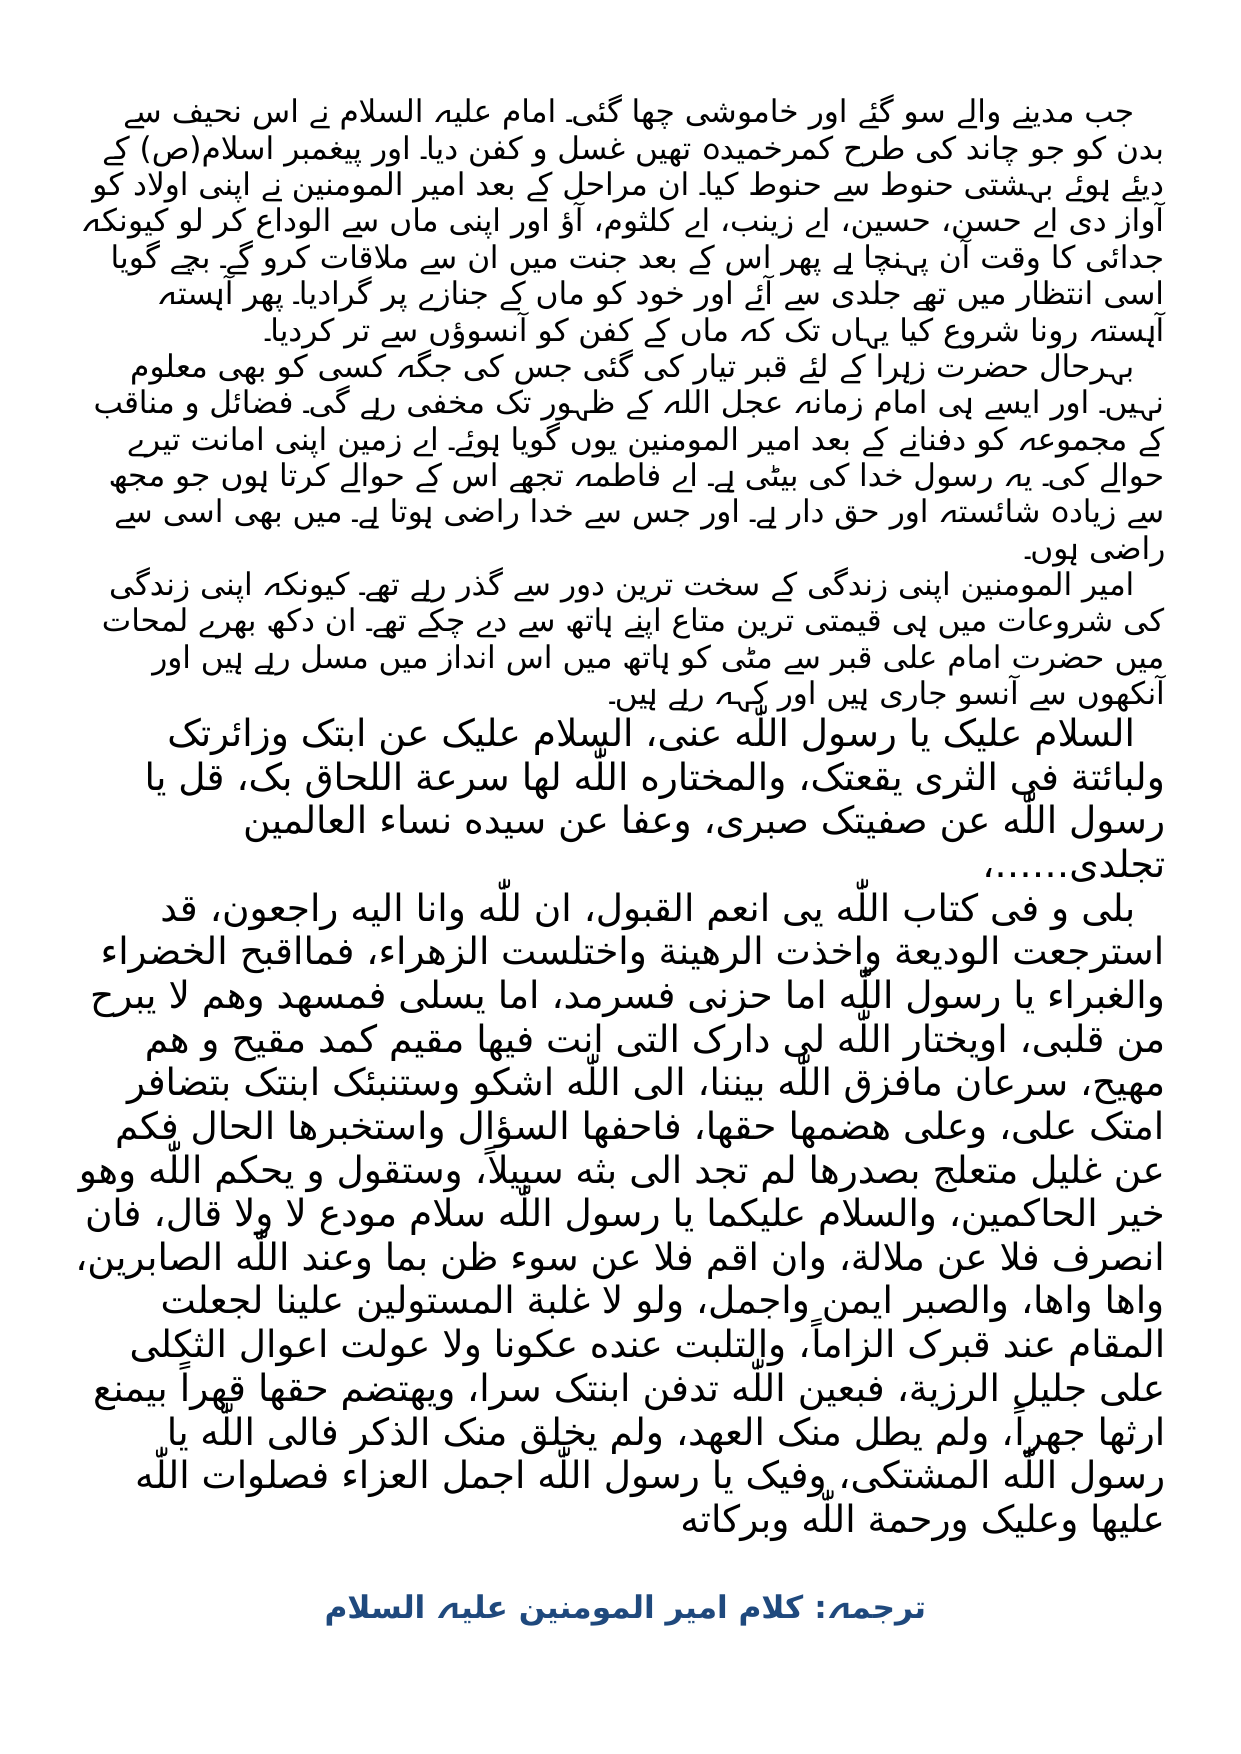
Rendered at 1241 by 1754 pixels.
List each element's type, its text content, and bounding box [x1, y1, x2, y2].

text بلی و فی کتاب اللّٰه یی انعم القبول، ان للّٰه وانا الیه راجعون، قد استرجعت الودیعة واخذت الرهینة واختلست الزهراء، فمااقبح الخضراء والغبراء یا رسول اللّٰه اما حزنی فسرمد، اما یسلی فمسهد وهم لا یبرح من قلبی، اویختار اللّٰه لی دارک التی انت فیها مقیم کمد مقیح و هم مهیح، سرعان مافزق اللّٰه بیننا، الی اللّٰه اشکو وستنبئک ابنتک بتضافر امتک علی، وعلی هضمها حقها، فاحفها السؤال واستخبرها الحال فکم عن غلیل متعلج بصدرها لم تجد الی بثه سبیلاً، وستقول و یحکم اللّٰه وهو خیر الحاکمین، والسلام علیکما یا رسول اللّٰه سلام مودع لا ولا قال، فان انصرف فلا عن ملالة، وان اقم فلا عن سوء ظن بما وعند اللّٰه الصابرین، واها واها، والصبر ایمن واجمل، ولو لا غلبة المستولین علینا لجعلت المقام عند قبرک الزاماً، والتلبت عنده عکونا ولا عولت اعوال الثکلی علی جلیل الرزیة، فبعین اللّٰه تدفن ابنتک سرا، ویهتضم حقها قهراً بیمنع ارثها جهراً، ولم یطل منک العهد، ولم یخلق منک الذکر فالی اللّٰه یا رسول اللّٰه المشتکی، وفیک یا رسول اللّٰه اجمل العزاء فصلوات اللّٰه علیها وعلیک ورحمة اللّٰه وبرکاته [75, 886, 1165, 1541]
text امیر المومنین اپنی زندگی کے سخت ترین دور سے گذر رہے تھے۔ کیونکہ اپنی زندگی کی شروعات میں ہی قیمتی ترین متاع اپنے ہاتھ سے دے چکے تھے۔ ان دکھ بھرے لمحات میں حضرت امام علی قبر سے مٹی کو ہاتھ میں اس انداز میں مسل رہے ہیں اور آنکھوں سے آنسو جاری ہیں اور کہہ رہے ہیں۔ [75, 566, 1165, 712]
text جب مدینے والے سو گئے اور خاموشی چھا گئی۔ امام علیہ السلام نے اس نحیف سے بدن کو جو چاند کی طرح کمرخمیدہ تھیں غسل و کفن دیا۔ اور پیغمبر اسلام(ص) کے دیئے ہوئے بہشتی حنوط سے حنوط کیا۔ ان مراحل کے بعد امیر المومنین نے اپنی اولاد کو آواز دی اے حسن، حسین، اے زینب، اے کلثوم، آؤ اور اپنی ماں سے الوداع کر لو کیونکہ جدائی کا وقت آن پہنچا ہے پھر اس کے بعد جنت میں ان سے ملاقات کرو گے۔ بچے گویا اسی انتظار میں تھے جلدی سے آئے اور خود کو ماں کے جنازے پر گرادیا۔ پھر آہستہ آہستہ رونا شروع کیا یہاں تک کہ ماں کے کفن کو آنسوؤں سے تر کردیا۔ [75, 94, 1165, 348]
text بہرحال حضرت زہرا کے لئے قبر تیار کی گئی جس کی جگہ کسی کو بھی معلوم نہیں۔ اور ایسے ہی امام زمانہ عجل اللہ کے ظہور تک مخفی رہے گی۔ فضائل و مناقب کے مجموعہ کو دفنانے کے بعد امیر المومنین یوں گویا ہوئے۔ اے زمین اپنی امانت تیرے حوالے کی۔ یہ رسول خدا کی بیٹی ہے۔ اے فاطمہ تجھے اس کے حوالے کرتا ہوں جو مجھ سے زیادہ شائستہ اور حق دار ہے۔ اور جس سے خدا راضی ہوتا ہے۔ میں بھی اسی سے راضی ہوں۔ [75, 348, 1165, 566]
text السلام علیک یا رسول اللّٰه عنی، السلام علیک عن ابتک وزائرتک ولبائتة فی الثری یقعتک، والمختاره اللّٰه لها سرعة اللحاق بک، قل یا رسول اللّٰه عن صفیتک صبری، وعفا عن سیده نساء العالمین تجلدی……، [75, 712, 1165, 886]
subtitle ترجمہ: کلام امیر المومنین علیہ السلام [75, 1589, 1165, 1626]
